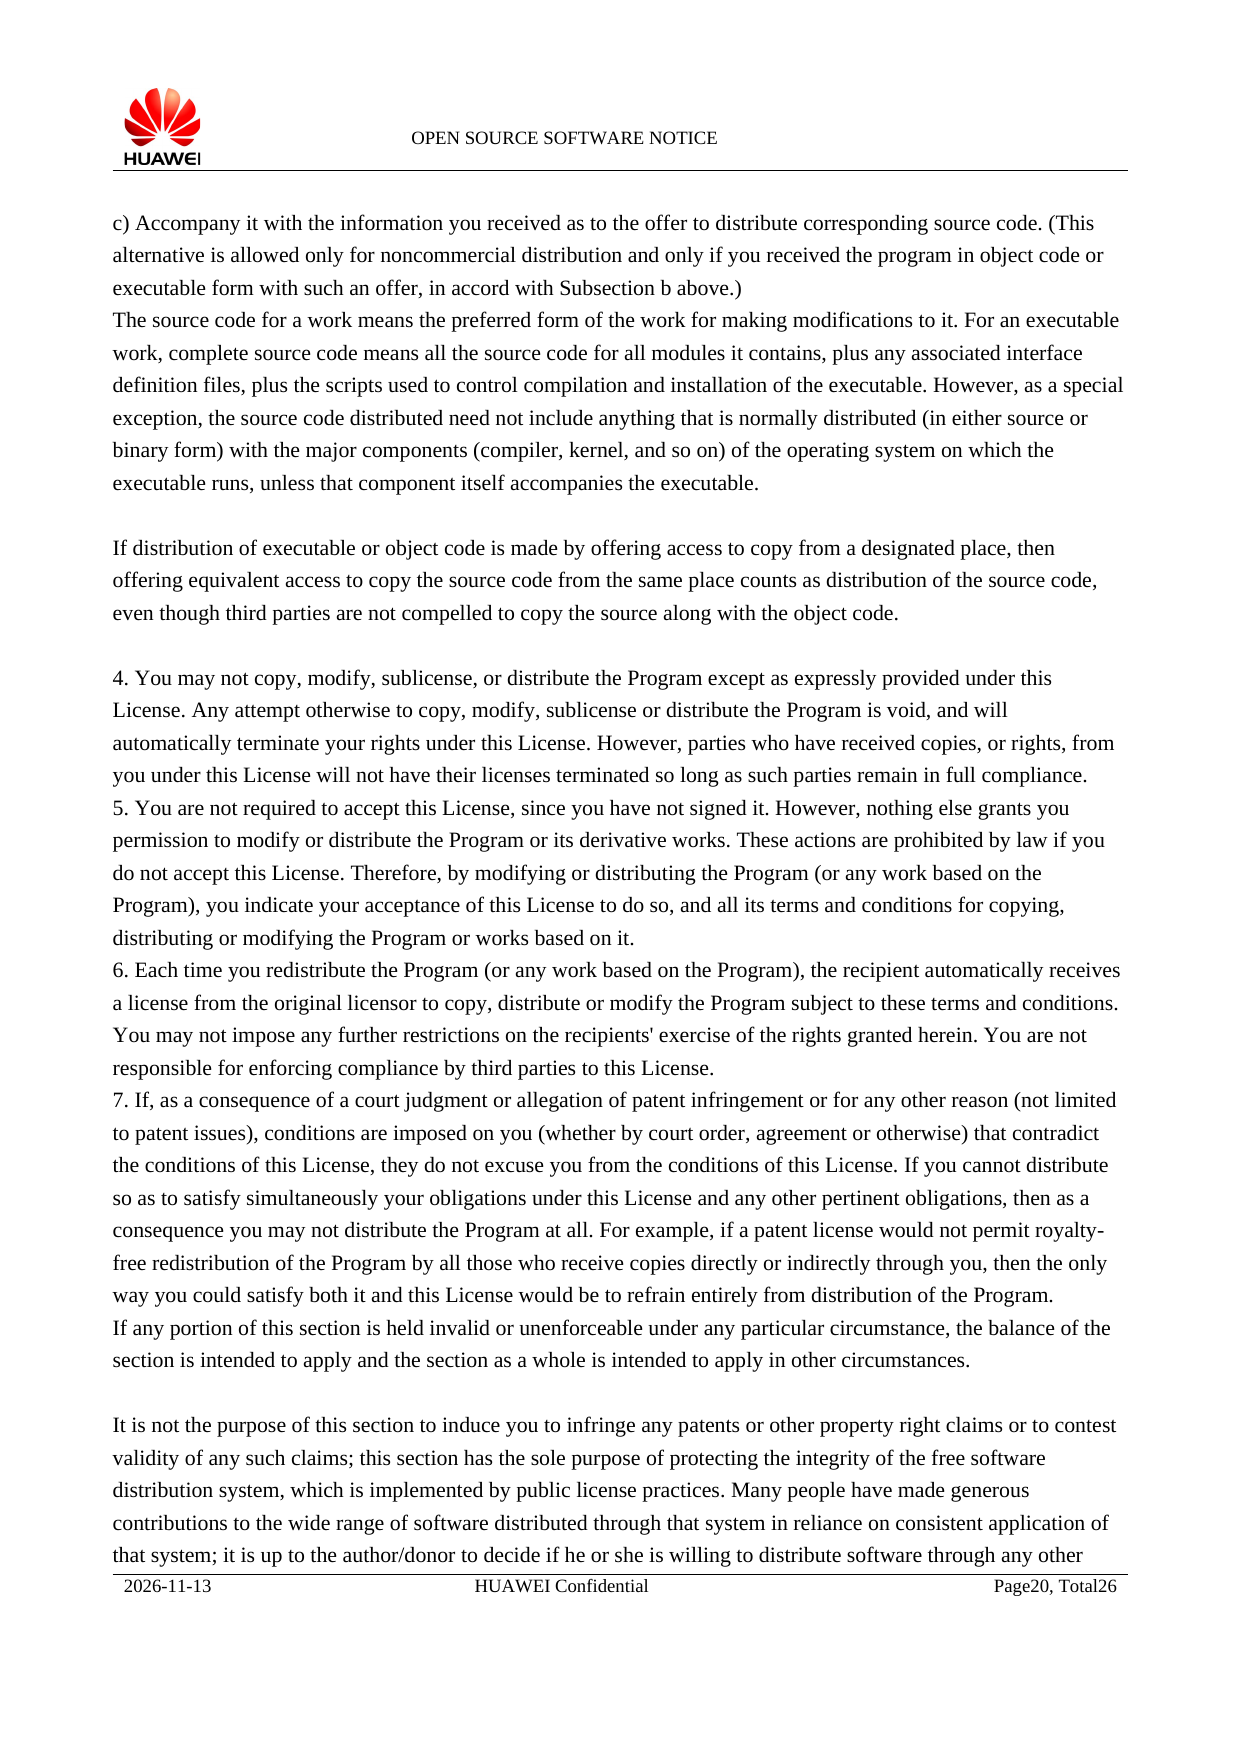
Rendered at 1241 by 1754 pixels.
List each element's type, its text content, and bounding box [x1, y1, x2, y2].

picture [124, 88, 201, 165]
